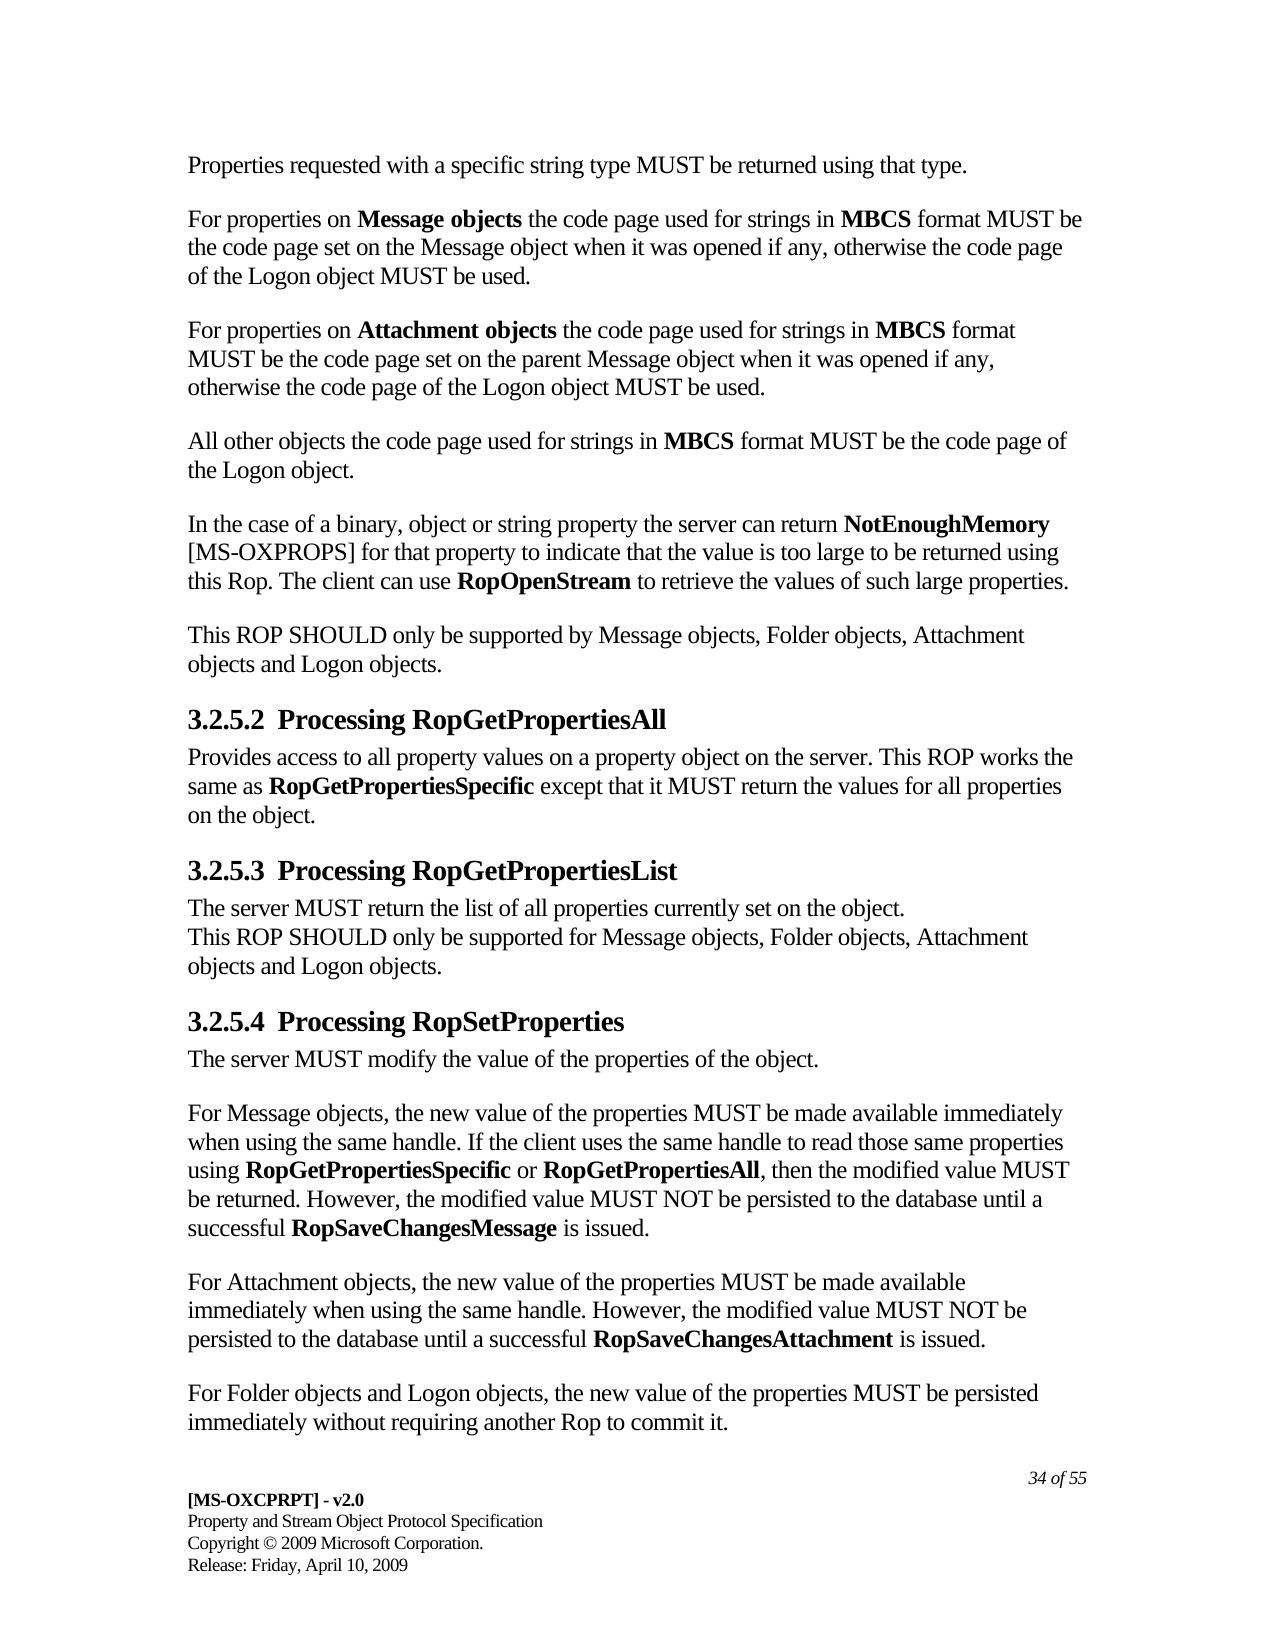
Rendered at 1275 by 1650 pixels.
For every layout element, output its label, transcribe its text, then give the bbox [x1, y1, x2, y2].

subtitle Processing RopGetPropertiesList [187, 853, 1087, 887]
text Provides access to all property values on a property object on the server. This ROP works the same as RopGetPropertiesSpecific except that it MUST return the values for all properties on the object. [187, 742, 1087, 828]
subtitle Processing RopSetProperties [187, 1004, 1087, 1038]
text All other objects the code page used for strings in MBCS format MUST be the code page of the Logon object. [187, 426, 1087, 484]
text The server MUST return the list of all properties currently set on the object. [187, 893, 1087, 922]
text Properties requested with a specific string type MUST be returned using that type. [187, 150, 1087, 179]
text The server MUST modify the value of the properties of the object. [187, 1044, 1087, 1073]
text In the case of a binary, object or string property the server can return NotEnoughMemory [MS-OXPROPS] for that property to indicate that the value is too large to be returned using this Rop. The client can use RopOpenStream to retrieve the values of such large properties. [187, 509, 1087, 595]
text For Folder objects and Logon objects, the new value of the properties MUST be persisted immediately without requiring another Rop to commit it. [187, 1378, 1087, 1436]
text For properties on Message objects the code page used for strings in MBCS format MUST be the code page set on the Message object when it was opened if any, otherwise the code page of the Logon object MUST be used. [187, 204, 1087, 290]
text This ROP SHOULD only be supported for Message objects, Folder objects, Attachment objects and Logon objects. [187, 922, 1087, 979]
subtitle Processing RopGetPropertiesAll [187, 702, 1087, 736]
text For Attachment objects, the new value of the properties MUST be made available immediately when using the same handle. However, the modified value MUST NOT be persisted to the database until a successful RopSaveChangesAttachment is issued. [187, 1267, 1087, 1353]
text For properties on Attachment objects the code page used for strings in MBCS format MUST be the code page set on the parent Message object when it was opened if any, otherwise the code page of the Logon object MUST be used. [187, 315, 1087, 401]
text This ROP SHOULD only be supported by Message objects, Folder objects, Attachment objects and Logon objects. [187, 620, 1087, 677]
text For Message objects, the new value of the properties MUST be made available immediately when using the same handle. If the client uses the same handle to read those same properties using RopGetPropertiesSpecific or RopGetPropertiesAll, then the modified value MUST be returned. However, the modified value MUST NOT be persisted to the database until a successful RopSaveChangesMessage is issued. [187, 1098, 1087, 1242]
